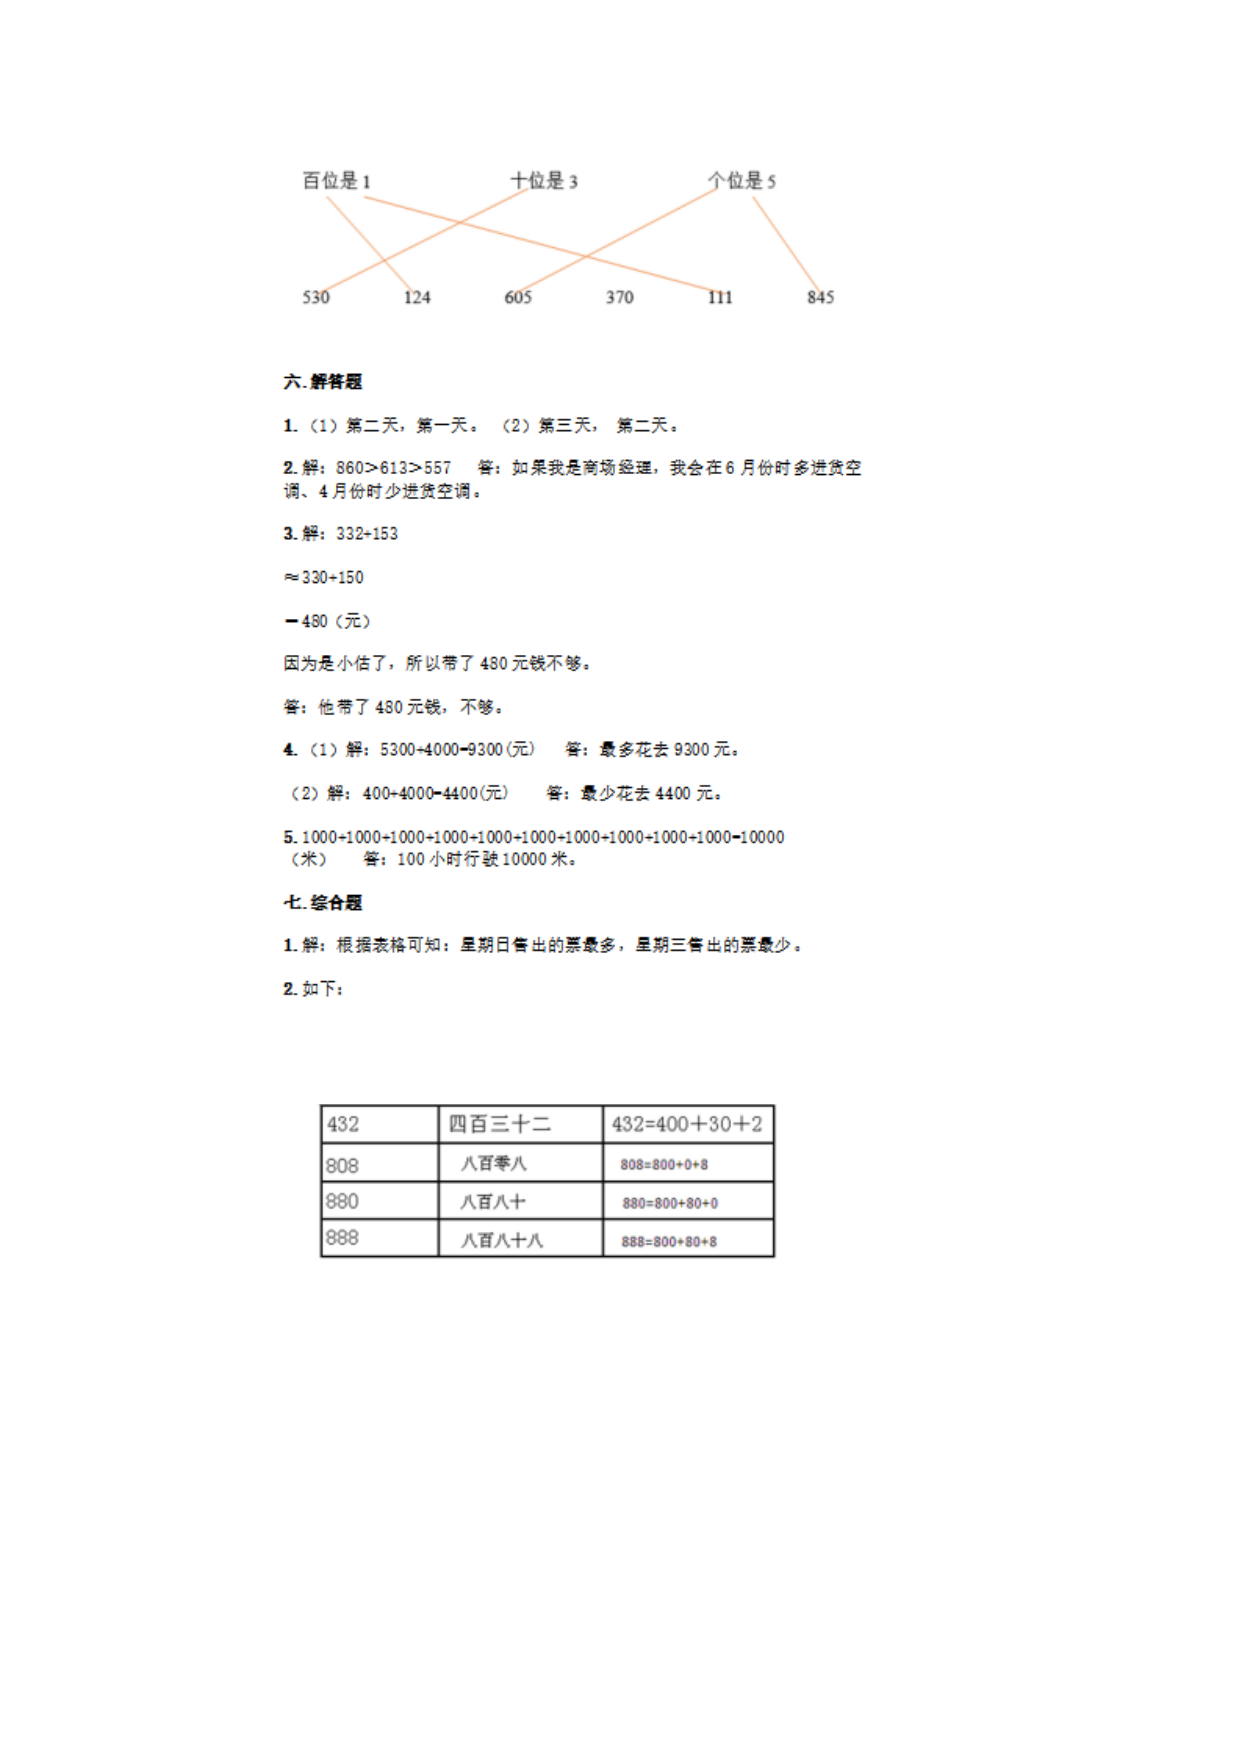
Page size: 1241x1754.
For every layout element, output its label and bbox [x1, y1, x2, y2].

picture [273, 1104, 967, 1383]
picture [238, 162, 1003, 1075]
